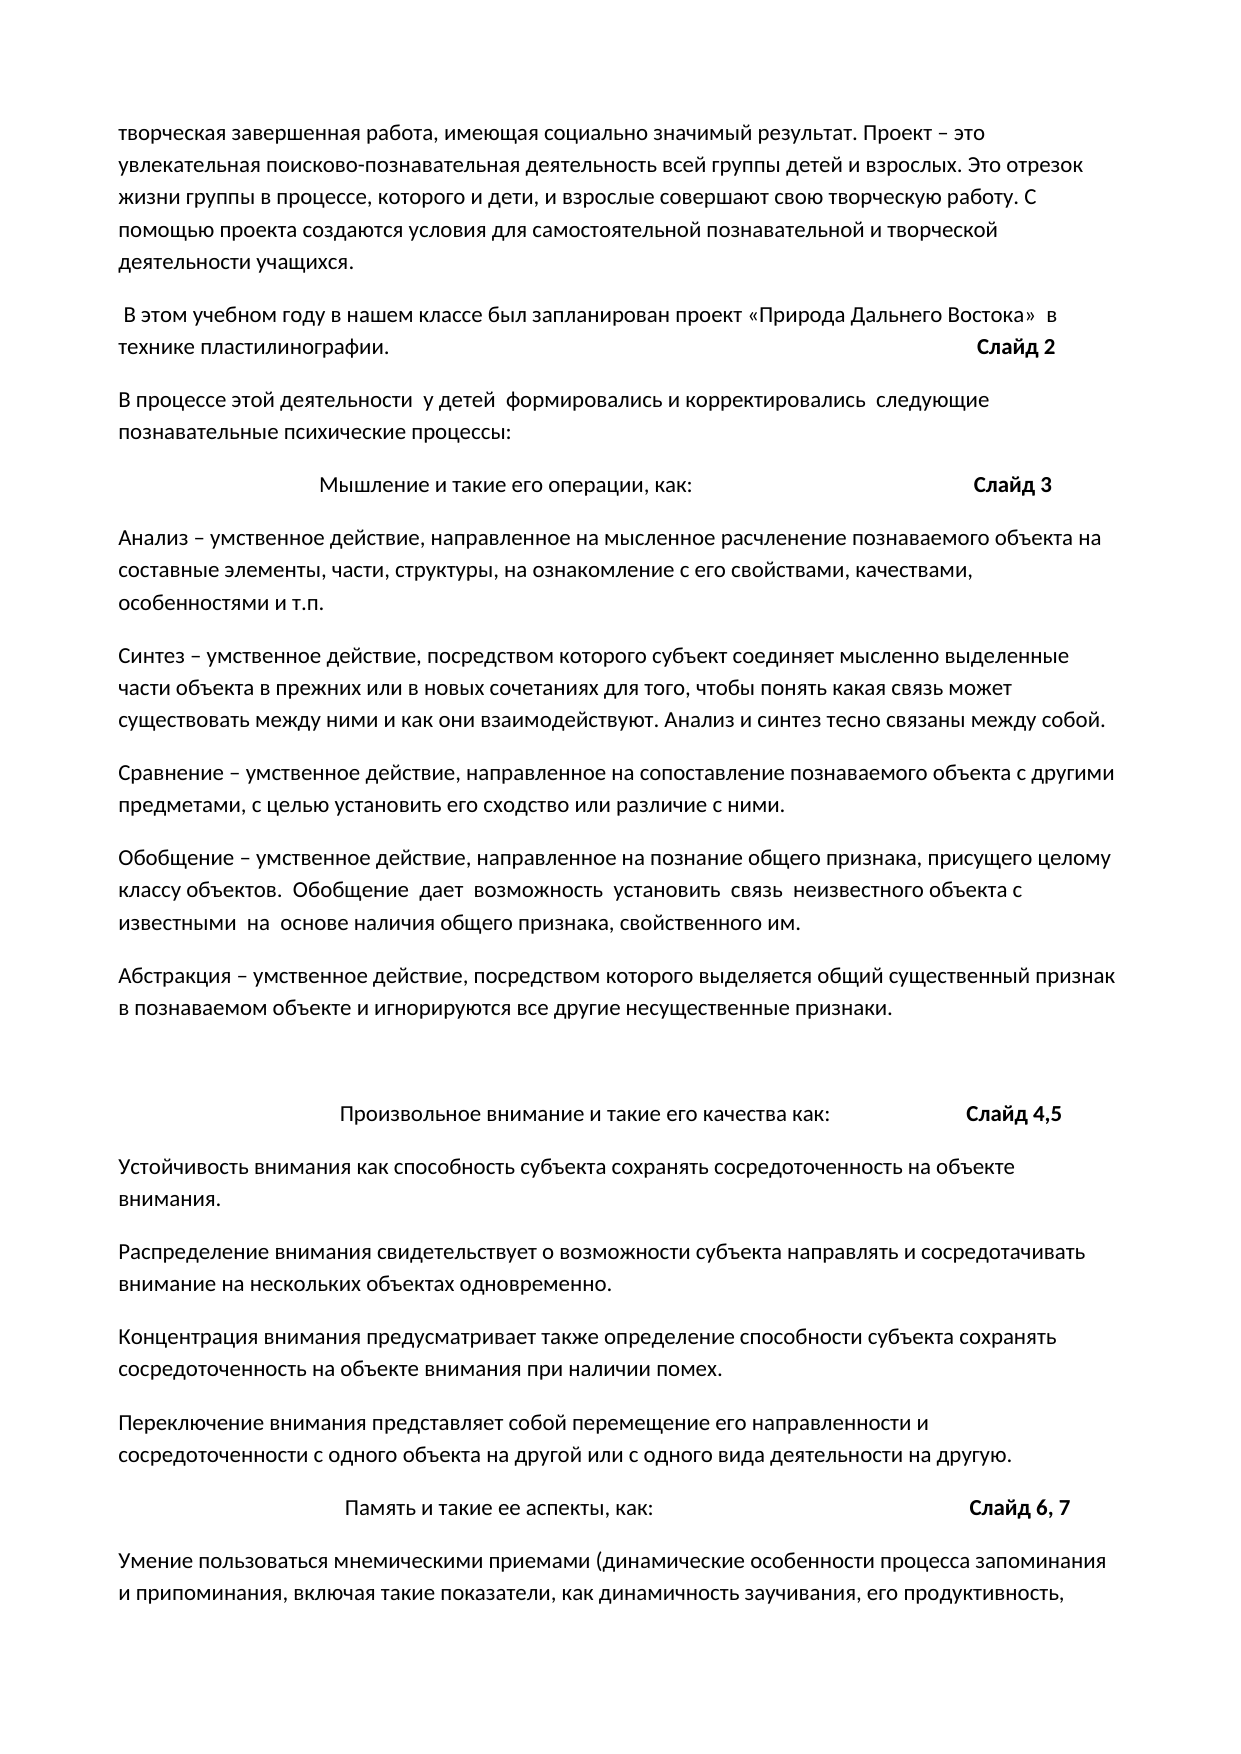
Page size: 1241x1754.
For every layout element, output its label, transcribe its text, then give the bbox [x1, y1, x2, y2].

text Произвольное внимание и такие его качества как: Слайд 4,5 [118, 1099, 1122, 1127]
text Концентрация внимания предусматривает также определение способности субъекта сохранять сосредоточенность на объекте внимания при наличии помех. [118, 1322, 1122, 1383]
text Анализ – умственное действие, направленное на мысленное расчленение познаваемого объекта на составные элементы, части, структуры, на ознакомление с его свойствами, качествами, особенностями и т.п. [118, 523, 1122, 616]
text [118, 118, 1122, 275]
text Устойчивость внимания как способность субъекта сохранять сосредоточенность на объекте внимания. [118, 1152, 1122, 1212]
text Распределение внимания свидетельствует о возможности субъекта направлять и сосредотачивать внимание на нескольких объектах одновременно. [118, 1237, 1122, 1297]
text Обобщение – умственное действие, направленное на познание общего признака, присущего целому классу объектов. Обобщение дает возможность установить связь неизвестного объекта с известными на основе наличия общего признака, свойственного им. [118, 843, 1122, 936]
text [118, 1546, 1122, 1606]
text Синтез – умственное действие, посредством которого субъект соединяет мысленно выделенные части объекта в прежних или в новых сочетаниях для того, чтобы понять какая связь может существовать между ними и как они взаимодействуют. Анализ и синтез тесно связаны между собой. [118, 641, 1122, 733]
text В процессе этой деятельности у детей формировались и корректировались следующие познавательные психические процессы: [118, 385, 1122, 445]
text Абстракция – умственное действие, посредством которого выделяется общий существенный признак в познаваемом объекте и игнорируются все другие несущественные признаки. [118, 961, 1122, 1021]
text Сравнение – умственное действие, направленное на сопоставление познаваемого объекта с другими предметами, с целью установить его сходство или различие с ними. [118, 758, 1122, 818]
text Память и такие ее аспекты, как: Слайд 6, 7 [118, 1493, 1122, 1521]
text В этом учебном году в нашем классе был запланирован проект «Природа Дальнего Востока» в технике пластилинографии. Слайд 2 [118, 300, 1122, 360]
text Переключение внимания представляет собой перемещение его направленности и сосредоточенности с одного объекта на другой или с одного вида деятельности на другую. [118, 1408, 1122, 1468]
text Мышление и такие его операции, как: Слайд 3 [118, 470, 1122, 498]
